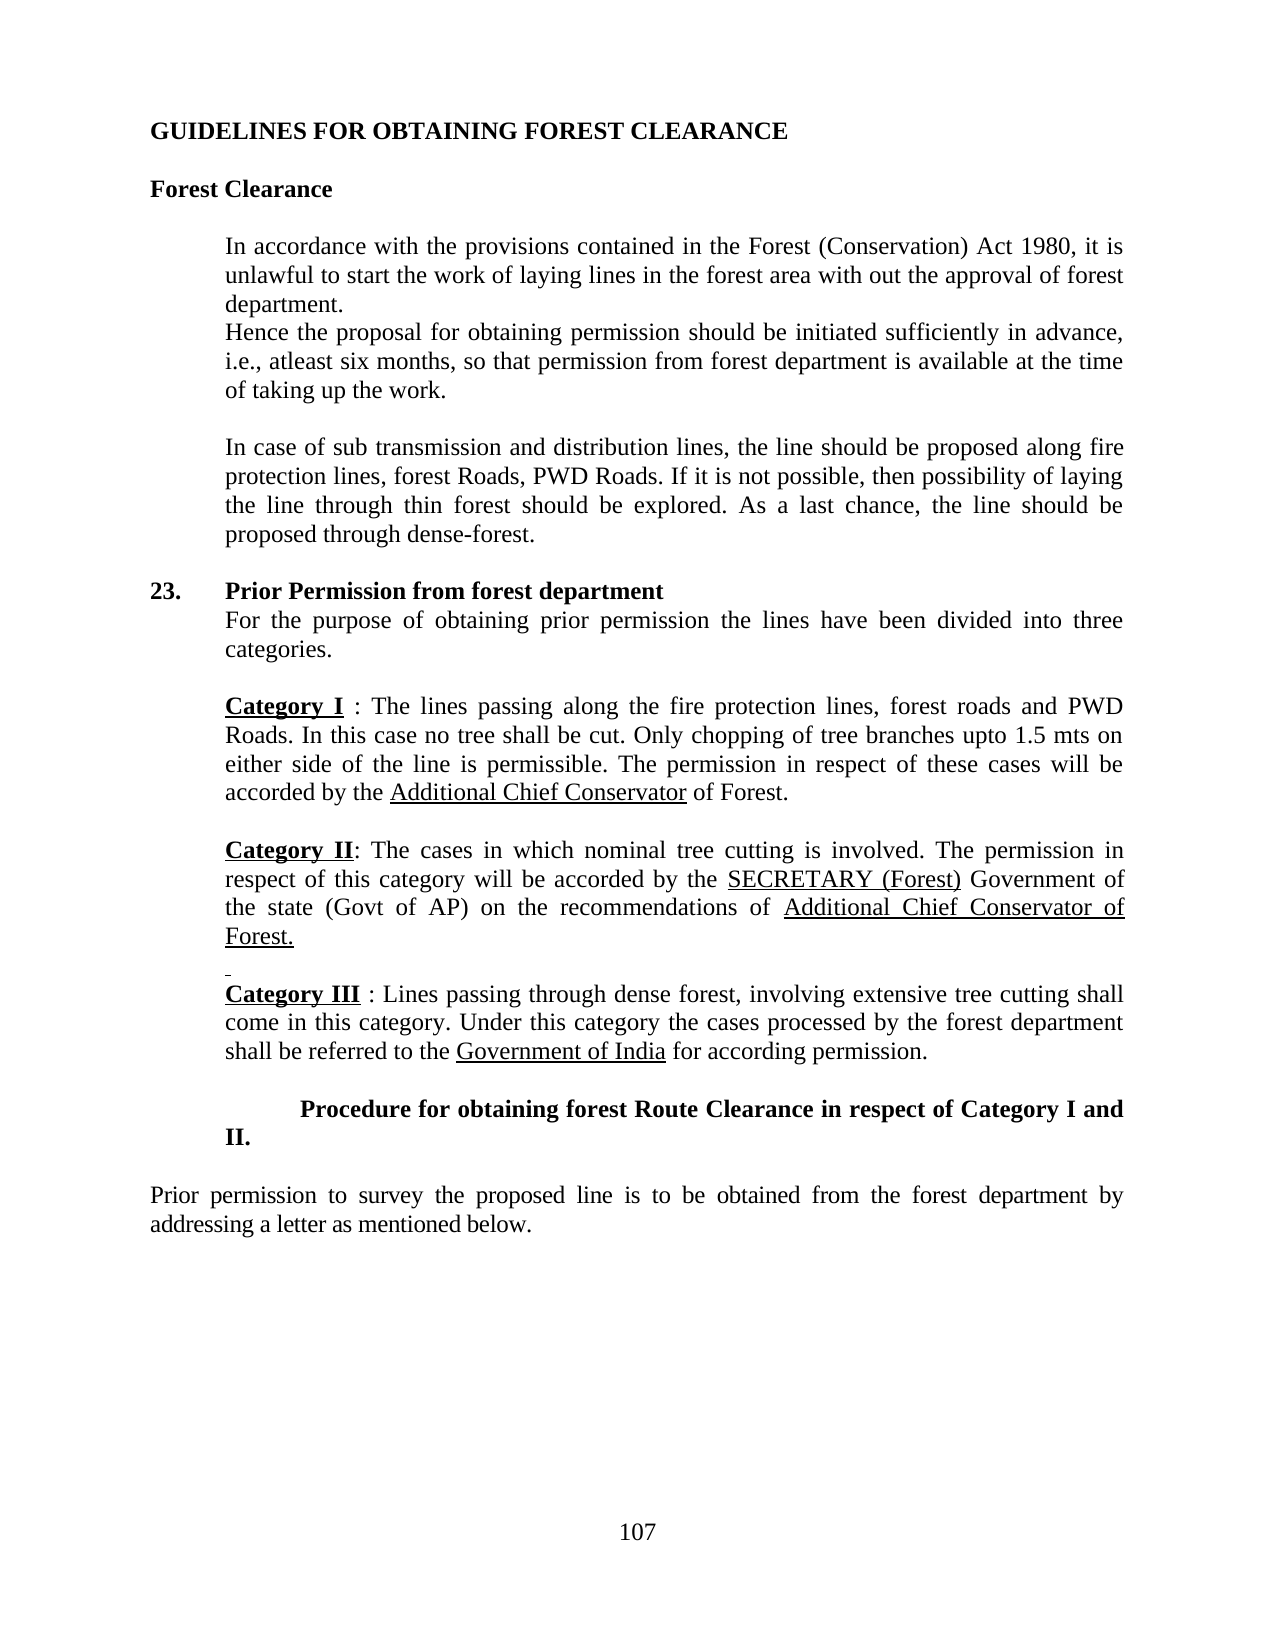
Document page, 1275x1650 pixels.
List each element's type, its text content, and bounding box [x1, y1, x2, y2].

text Category II: The cases in which nominal tree cutting is involved. The permission in respect of this category will be accorded by the SECRETARY (Forest) Government of the state (Govt of AP) on the recommendations of Additional Chief Conservator of Forest. [225, 835, 1125, 950]
list Procedure for obtaining forest Route Clearance in respect of Category I and II. [150, 1094, 1125, 1151]
text For the purpose of obtaining prior permission the lines have been divided into three categories. [225, 605, 1125, 662]
text GUIDELINES FOR OBTAINING FOREST CLEARANCE [150, 116, 1125, 145]
text Category I : The lines passing along the fire protection lines, forest roads and PWD Roads. In this case no tree shall be cut. Only chopping of tree branches upto 1.5 mts on either side of the line is permissible. The permission in respect of these cases will be accorded by the Additional Chief Conservator of Forest. [225, 691, 1125, 806]
text Prior permission to survey the proposed line is to be obtained from the forest department by addressing a letter as mentioned below. [150, 1180, 1125, 1237]
text In case of sub transmission and distribution lines, the line should be proposed along fire protection lines, forest Roads, PWD Roads. If it is not possible, then possibility of laying the line through thin forest should be explored. As a last chance, the line should be proposed through dense-forest. [225, 432, 1125, 547]
text Forest Clearance [150, 174, 1125, 202]
text In accordance with the provisions contained in the Forest (Conservation) Act 1980, it is unlawful to start the work of laying lines in the forest area with out the approval of forest department. [225, 231, 1125, 317]
text Hence the proposal for obtaining permission should be initiated sufficiently in advance, i.e., atleast six months, so that permission from forest department is available at the time of taking up the work. [225, 317, 1125, 404]
text 23. Prior Permission from forest department [150, 576, 1125, 605]
text Category III : Lines passing through dense forest, involving extensive tree cutting shall come in this category. Under this category the cases processed by the forest department shall be referred to the Government of India for according permission. [225, 979, 1125, 1065]
